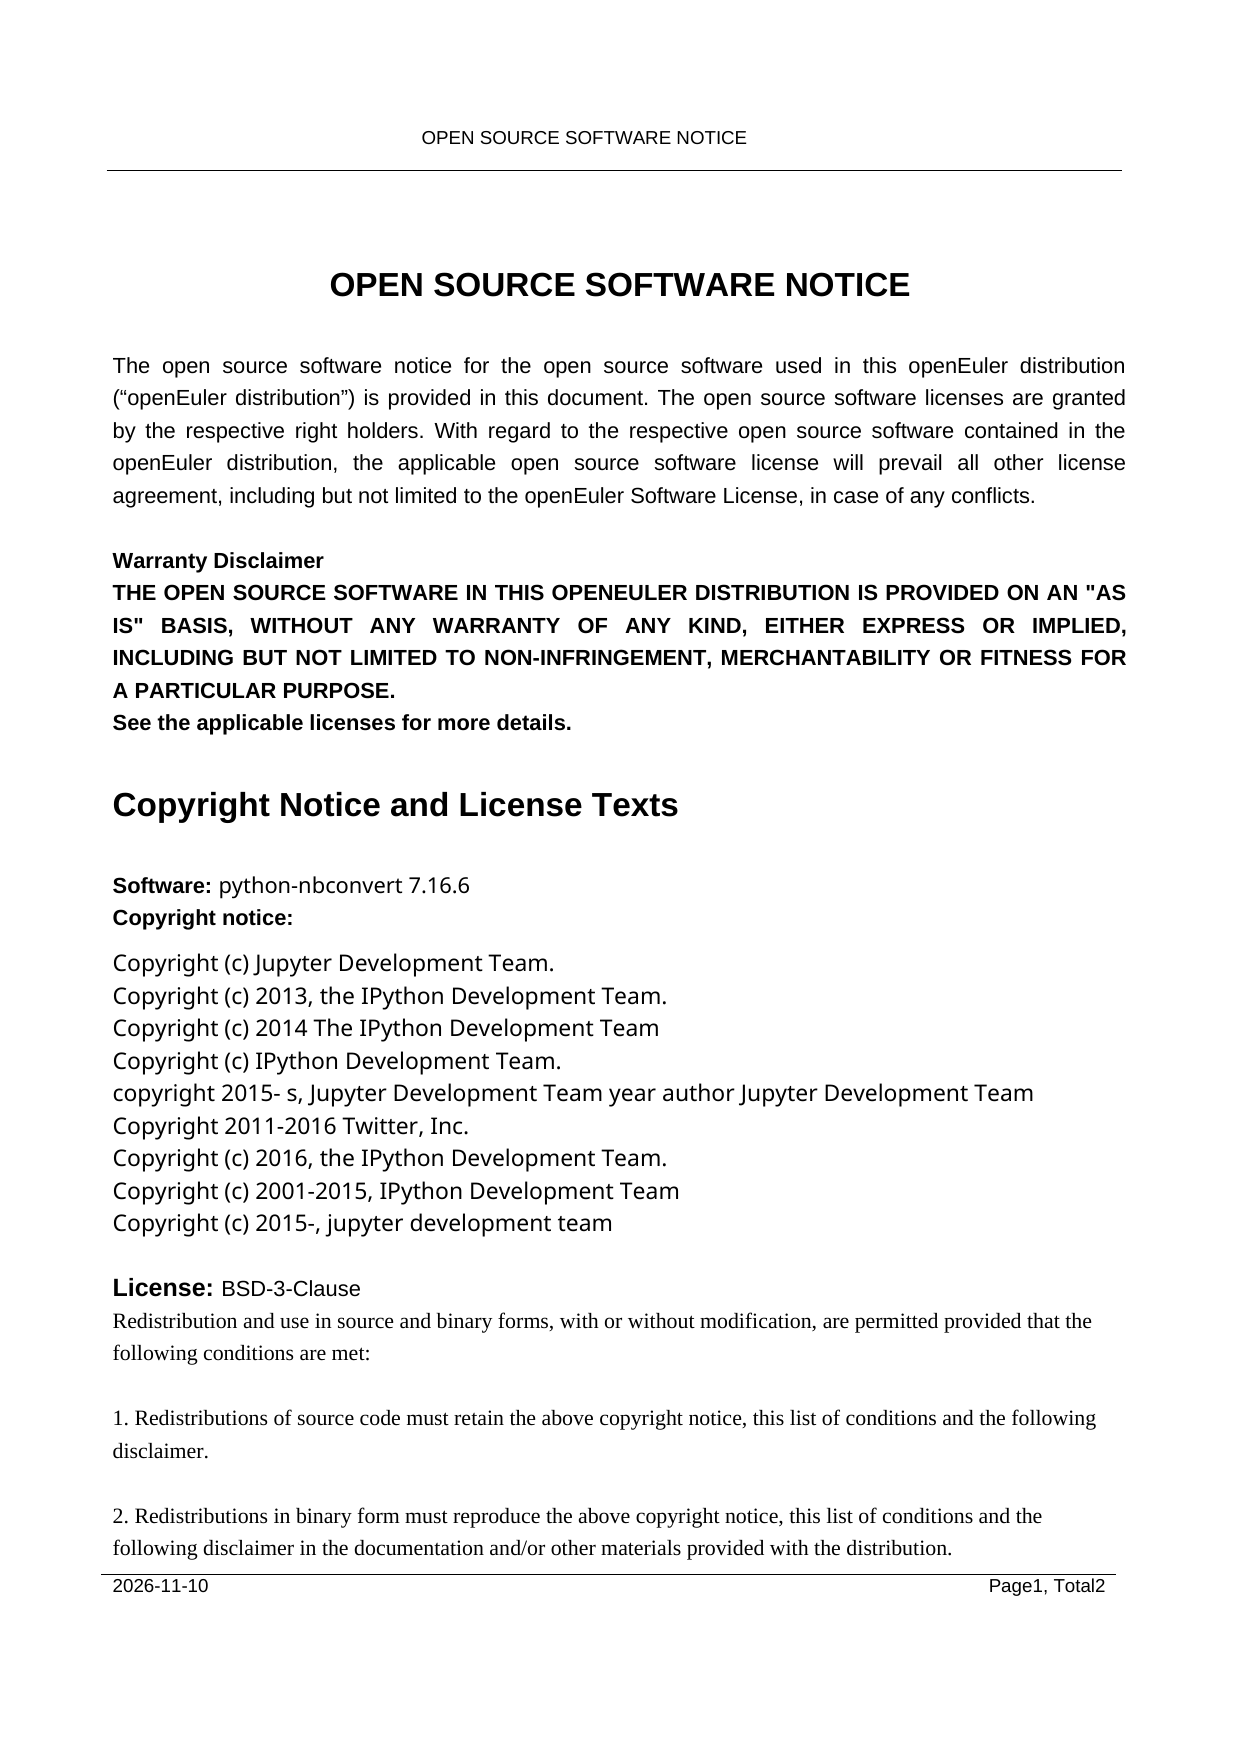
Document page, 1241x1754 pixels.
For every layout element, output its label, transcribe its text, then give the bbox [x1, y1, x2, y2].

text Copyright Notice and License Texts [112, 771, 1128, 836]
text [112, 1304, 1128, 1564]
text The open source software notice for the open source software used in this openEuler distribution (“openEuler distribution”) is provided in this document. The open source software licenses are granted by the respective right holders. With regard to the respective open source software contained in the openEuler distribution, the applicable open source software license will prevail all other license agreement, including but not limited to the openEuler Software License, in case of any conflicts. [112, 349, 1128, 511]
title Software: python-nbconvert 7.16.6 [112, 869, 1128, 901]
text THE OPEN SOURCE SOFTWARE IN THIS OPENEULER DISTRIBUTION IS PROVIDED ON AN "AS IS" BASIS, WITHOUT ANY WARRANTY OF ANY KIND, EITHER EXPRESS OR IMPLIED, INCLUDING BUT NOT LIMITED TO NON-INFRINGEMENT, MERCHANTABILITY OR FITNESS FOR A PARTICULAR PURPOSE. See the applicable licenses for more details. [112, 576, 1128, 739]
text Copyright notice: [112, 901, 1128, 934]
text Warranty Disclaimer [112, 544, 1128, 576]
text Copyright (c) Jupyter Development Team. Copyright (c) 2013, the IPython Development Team. Copyright (c) 2014 The IPython Development Team Copyright (c) IPython Development Team. copyright 2015- s, Jupyter Development Team year author Jupyter Development Team Copyright 2011-2016 Twitter, Inc. Copyright (c) 2016, the IPython Development Team. Copyright (c) 2001-2015, IPython Development Team Copyright (c) 2015-, jupyter development team [112, 947, 1128, 1272]
text License: BSD-3-Clause [112, 1272, 1128, 1304]
text OPEN SOURCE SOFTWARE NOTICE [112, 251, 1128, 316]
